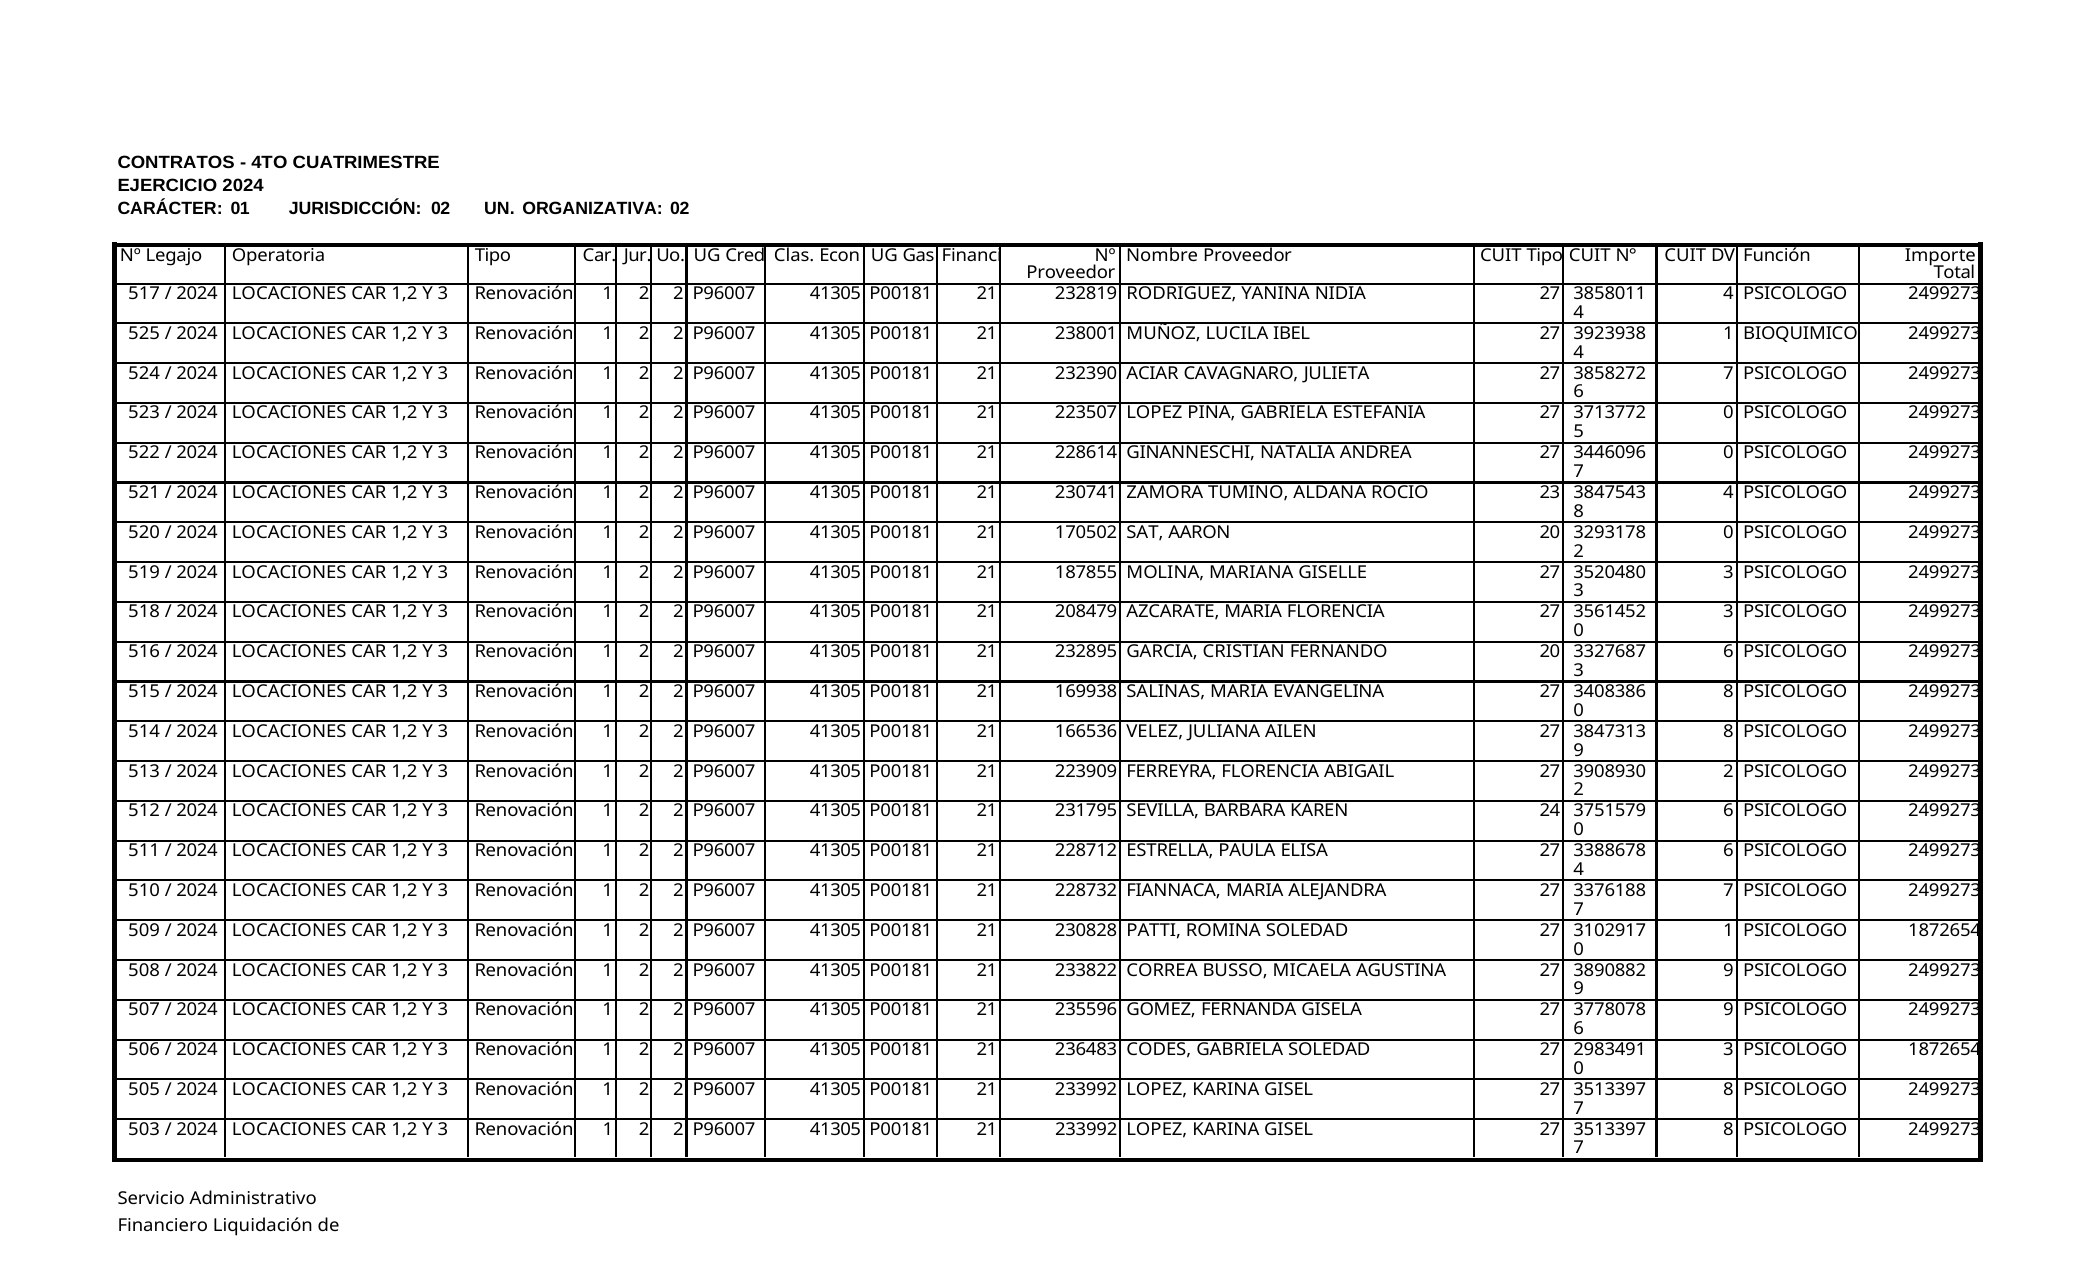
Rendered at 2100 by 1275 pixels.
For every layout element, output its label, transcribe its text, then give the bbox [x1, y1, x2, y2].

table_cell P96007 [688, 364, 764, 402]
table_cell 1 [576, 802, 615, 839]
table_cell 37137725 [1564, 404, 1655, 442]
table_cell 2 [1658, 762, 1736, 800]
table_cell 1 [576, 643, 615, 680]
table_cell 2499273 [1860, 802, 1978, 839]
table_cell 2 [617, 285, 650, 322]
table_cell 519 / 2024 [117, 563, 224, 601]
table_cell 2 [617, 1120, 650, 1157]
table_header Nº Proveedor [1001, 247, 1119, 282]
table_cell 2 [617, 523, 650, 561]
table_cell PSICOLOGO [1738, 802, 1858, 839]
table_cell SALINAS, MARIA EVANGELINA [1121, 683, 1473, 720]
table_cell 2499273 [1860, 722, 1978, 760]
table_cell P96007 [688, 523, 764, 561]
table_cell 187855 [1001, 563, 1119, 601]
table_cell 21 [938, 722, 999, 760]
table_cell 232819 [1001, 285, 1119, 322]
table_cell 2 [617, 444, 650, 481]
table_cell P00181 [865, 324, 936, 362]
table_cell GOMEZ, FERNANDA GISELA [1121, 1001, 1473, 1038]
table_cell PSICOLOGO [1738, 1080, 1858, 1118]
table_cell 2 [652, 881, 685, 919]
table_cell 37515790 [1564, 802, 1655, 839]
table_cell 3 [1658, 603, 1736, 641]
table_cell 38473139 [1564, 722, 1655, 760]
table_cell 2 [617, 842, 650, 879]
table_header CUIT DV [1658, 247, 1736, 282]
table_cell 2 [652, 802, 685, 839]
table_cell P96007 [688, 762, 764, 800]
table_cell LOCACIONES CAR 1,2 Y 3 [226, 1080, 467, 1118]
table_cell ESTRELLA, PAULA ELISA [1121, 842, 1473, 879]
table_cell 21 [938, 961, 999, 999]
table_cell LOCACIONES CAR 1,2 Y 3 [226, 523, 467, 561]
table_cell 233992 [1001, 1080, 1119, 1118]
table_cell 2 [617, 643, 650, 680]
table_cell 0 [1658, 404, 1736, 442]
table_cell 1 [576, 1120, 615, 1157]
table_cell 29834910 [1564, 1041, 1655, 1078]
table_cell 4 [1658, 285, 1736, 322]
table_cell P00181 [865, 1001, 936, 1038]
table_cell Renovación [469, 364, 574, 402]
table_cell 238001 [1001, 324, 1119, 362]
table_header Financi [938, 247, 999, 282]
table_cell 1 [576, 523, 615, 561]
table_cell 2 [617, 683, 650, 720]
table_cell 35614520 [1564, 603, 1655, 641]
table_cell P96007 [688, 484, 764, 521]
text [117, 1185, 396, 1237]
table_cell LOCACIONES CAR 1,2 Y 3 [226, 324, 467, 362]
table_cell Renovación [469, 563, 574, 601]
table_cell 1 [576, 404, 615, 442]
table_cell 2 [652, 683, 685, 720]
table_cell 513 / 2024 [117, 762, 224, 800]
table_header CUIT N° [1564, 247, 1655, 282]
table_cell 2 [652, 1120, 685, 1157]
table_cell 2 [617, 364, 650, 402]
table_cell 6 [1658, 802, 1736, 839]
table_cell 20 [1475, 643, 1562, 680]
table_cell ZAMORA TUMINO, ALDANA ROCIO [1121, 484, 1473, 521]
table_cell 520 / 2024 [117, 523, 224, 561]
table_cell 228614 [1001, 444, 1119, 481]
table_cell 3 [1658, 563, 1736, 601]
table_cell Renovación [469, 1080, 574, 1118]
table_cell 2499273 [1860, 1080, 1978, 1118]
table_cell Renovación [469, 603, 574, 641]
table_cell 27 [1475, 324, 1562, 362]
table_cell 27 [1475, 881, 1562, 919]
table_cell 41305 [766, 285, 863, 322]
table_cell 2 [617, 961, 650, 999]
table_header Operatoria [226, 247, 467, 282]
table_cell VELEZ, JULIANA AILEN [1121, 722, 1473, 760]
table_cell 2 [652, 285, 685, 322]
table_cell 8 [1658, 1080, 1736, 1118]
table_header Función [1738, 247, 1858, 282]
table_cell 41305 [766, 1080, 863, 1118]
table_cell MUÑOZ, LUCILA IBEL [1121, 324, 1473, 362]
table_cell PSICOLOGO [1738, 842, 1858, 879]
table_cell 516 / 2024 [117, 643, 224, 680]
table_header Clas. Econ [766, 247, 863, 282]
table_cell 2 [652, 643, 685, 680]
table_cell 21 [938, 643, 999, 680]
table_cell 35133977 [1564, 1120, 1655, 1157]
table_header Car. [576, 247, 615, 282]
table_cell PSICOLOGO [1738, 722, 1858, 760]
table_cell PSICOLOGO [1738, 961, 1858, 999]
table_cell 2 [617, 563, 650, 601]
table_cell 21 [938, 1120, 999, 1157]
table_cell P96007 [688, 881, 764, 919]
table_cell 2499273 [1860, 683, 1978, 720]
table_cell 2499273 [1860, 961, 1978, 999]
table_cell 2 [652, 1041, 685, 1078]
table_cell 27 [1475, 285, 1562, 322]
table_cell 27 [1475, 1041, 1562, 1078]
table_cell 8 [1658, 1120, 1736, 1157]
table_cell 21 [938, 683, 999, 720]
table_cell 21 [938, 285, 999, 322]
table_cell 2499273 [1860, 603, 1978, 641]
table_cell P96007 [688, 1041, 764, 1078]
table_cell 9 [1658, 1001, 1736, 1038]
text CARÁCTER: 01 JURISDICCIÓN: 02 UN. ORGANIZATIVA: 02 [117, 198, 1987, 218]
table_cell 41305 [766, 444, 863, 481]
table_cell 3 [1658, 1041, 1736, 1078]
table_cell 2 [652, 324, 685, 362]
table_cell LOCACIONES CAR 1,2 Y 3 [226, 1120, 467, 1157]
table_cell 21 [938, 364, 999, 402]
table_cell 1 [576, 1080, 615, 1118]
table_cell P96007 [688, 1120, 764, 1157]
table_cell 232895 [1001, 643, 1119, 680]
table_cell PSICOLOGO [1738, 1120, 1858, 1157]
table_cell 41305 [766, 1041, 863, 1078]
table_cell 41305 [766, 484, 863, 521]
table_cell 21 [938, 842, 999, 879]
table_cell 39089302 [1564, 762, 1655, 800]
table_cell MOLINA, MARIANA GISELLE [1121, 563, 1473, 601]
table_cell BIOQUIMICO [1738, 324, 1858, 362]
table_cell P00181 [865, 364, 936, 402]
table_cell 1 [576, 1041, 615, 1078]
table_cell 21 [938, 603, 999, 641]
table_cell 41305 [766, 683, 863, 720]
table_cell 21 [938, 563, 999, 601]
table_cell 41305 [766, 842, 863, 879]
table_cell P96007 [688, 921, 764, 959]
table_cell 41305 [766, 1001, 863, 1038]
table_cell Renovación [469, 762, 574, 800]
table_cell PSICOLOGO [1738, 444, 1858, 481]
table_cell 41305 [766, 603, 863, 641]
table_cell SAT, AARON [1121, 523, 1473, 561]
table_cell 2 [652, 921, 685, 959]
table_cell 2 [617, 324, 650, 362]
table_cell 21 [938, 1080, 999, 1118]
table_cell 24 [1475, 802, 1562, 839]
table_cell LOCACIONES CAR 1,2 Y 3 [226, 881, 467, 919]
table_header UG Gas [865, 247, 936, 282]
table_cell 34460967 [1564, 444, 1655, 481]
table_cell 21 [938, 523, 999, 561]
table_cell Renovación [469, 802, 574, 839]
table_cell 514 / 2024 [117, 722, 224, 760]
table_cell P00181 [865, 643, 936, 680]
table_cell 9 [1658, 961, 1736, 999]
table_cell 27 [1475, 444, 1562, 481]
table_cell 1 [1658, 921, 1736, 959]
table_cell 236483 [1001, 1041, 1119, 1078]
table_cell P00181 [865, 881, 936, 919]
table_cell Renovación [469, 1041, 574, 1078]
table_cell GINANNESCHI, NATALIA ANDREA [1121, 444, 1473, 481]
table_cell ACIAR CAVAGNARO, JULIETA [1121, 364, 1473, 402]
table_cell 1 [576, 603, 615, 641]
table_cell Renovación [469, 324, 574, 362]
table_cell PSICOLOGO [1738, 523, 1858, 561]
table_cell 521 / 2024 [117, 484, 224, 521]
table_cell 23 [1475, 484, 1562, 521]
table_cell 2499273 [1860, 643, 1978, 680]
table_cell CODES, GABRIELA SOLEDAD [1121, 1041, 1473, 1078]
table_cell 230828 [1001, 921, 1119, 959]
table_cell AZCARATE, MARIA FLORENCIA [1121, 603, 1473, 641]
table_cell P96007 [688, 404, 764, 442]
table_cell 27 [1475, 722, 1562, 760]
table_cell 1 [576, 324, 615, 362]
table_cell 38580114 [1564, 285, 1655, 322]
table_cell 233822 [1001, 961, 1119, 999]
table_cell P00181 [865, 802, 936, 839]
table_cell 2499273 [1860, 523, 1978, 561]
table_cell 2499273 [1860, 285, 1978, 322]
table_cell 1 [576, 722, 615, 760]
table_cell 208479 [1001, 603, 1119, 641]
table_cell FIANNACA, MARIA ALEJANDRA [1121, 881, 1473, 919]
table_cell Renovación [469, 961, 574, 999]
table_cell Renovación [469, 842, 574, 879]
table_cell P00181 [865, 444, 936, 481]
table_cell 2 [652, 961, 685, 999]
table_cell 170502 [1001, 523, 1119, 561]
table_cell 1 [576, 762, 615, 800]
table_cell P00181 [865, 603, 936, 641]
table_cell 33761887 [1564, 881, 1655, 919]
table_cell P96007 [688, 643, 764, 680]
table_cell 511 / 2024 [117, 842, 224, 879]
table_cell 38582726 [1564, 364, 1655, 402]
table_cell 2499273 [1860, 324, 1978, 362]
table_cell LOPEZ, KARINA GISEL [1121, 1080, 1473, 1118]
table_cell 37780786 [1564, 1001, 1655, 1038]
table_cell 522 / 2024 [117, 444, 224, 481]
table_cell 21 [938, 484, 999, 521]
table_cell Renovación [469, 523, 574, 561]
table_cell LOCACIONES CAR 1,2 Y 3 [226, 484, 467, 521]
table_cell Renovación [469, 404, 574, 442]
table_cell P96007 [688, 1001, 764, 1038]
table_cell 41305 [766, 881, 863, 919]
table_cell LOCACIONES CAR 1,2 Y 3 [226, 961, 467, 999]
table_cell P00181 [865, 722, 936, 760]
table_cell LOCACIONES CAR 1,2 Y 3 [226, 1001, 467, 1038]
table_cell P00181 [865, 285, 936, 322]
table_cell LOCACIONES CAR 1,2 Y 3 [226, 802, 467, 839]
table_cell P00181 [865, 842, 936, 879]
table_cell P00181 [865, 961, 936, 999]
table_cell 2 [652, 404, 685, 442]
table_cell 1 [576, 444, 615, 481]
table_cell 41305 [766, 324, 863, 362]
table_cell Renovación [469, 921, 574, 959]
table_cell 8 [1658, 683, 1736, 720]
table_cell 21 [938, 324, 999, 362]
table_cell 21 [938, 1041, 999, 1078]
table_cell 38475438 [1564, 484, 1655, 521]
table_cell LOPEZ, KARINA GISEL [1121, 1120, 1473, 1157]
table_cell P96007 [688, 563, 764, 601]
table_cell P96007 [688, 324, 764, 362]
table_cell 2 [617, 1041, 650, 1078]
table_cell 506 / 2024 [117, 1041, 224, 1078]
table_cell PSICOLOGO [1738, 762, 1858, 800]
table_cell PATTI, ROMINA SOLEDAD [1121, 921, 1473, 959]
table_cell SEVILLA, BARBARA KAREN [1121, 802, 1473, 839]
table_cell Renovación [469, 643, 574, 680]
table_cell 2 [652, 603, 685, 641]
table_cell 32931782 [1564, 523, 1655, 561]
table_cell 27 [1475, 683, 1562, 720]
table_cell Renovación [469, 285, 574, 322]
table_cell 1 [576, 683, 615, 720]
table_cell PSICOLOGO [1738, 285, 1858, 322]
table_cell 169938 [1001, 683, 1119, 720]
table_cell LOPEZ PINA, GABRIELA ESTEFANIA [1121, 404, 1473, 442]
table_cell 41305 [766, 523, 863, 561]
table_cell 2 [617, 802, 650, 839]
table_cell 41305 [766, 762, 863, 800]
table_cell 41305 [766, 563, 863, 601]
table_cell Renovación [469, 444, 574, 481]
table_cell 166536 [1001, 722, 1119, 760]
table_cell 231795 [1001, 802, 1119, 839]
table_cell 2 [617, 1080, 650, 1118]
table_cell 33886784 [1564, 842, 1655, 879]
table_cell P00181 [865, 523, 936, 561]
table_cell 515 / 2024 [117, 683, 224, 720]
table_cell 1 [576, 1001, 615, 1038]
table_cell 41305 [766, 404, 863, 442]
table_cell PSICOLOGO [1738, 881, 1858, 919]
table_cell P96007 [688, 603, 764, 641]
table_cell P00181 [865, 484, 936, 521]
table_cell PSICOLOGO [1738, 484, 1858, 521]
table_header Nº Legajo [117, 247, 224, 282]
table_cell P96007 [688, 802, 764, 839]
table_cell 21 [938, 1001, 999, 1038]
table_cell 2 [652, 1001, 685, 1038]
table_cell 2 [652, 762, 685, 800]
table_cell 2499273 [1860, 881, 1978, 919]
table_cell 2 [652, 484, 685, 521]
table_cell 2 [617, 881, 650, 919]
table_header Tipo [469, 247, 574, 282]
table_cell 4 [1658, 484, 1736, 521]
table_cell 38908829 [1564, 961, 1655, 999]
table_cell P00181 [865, 762, 936, 800]
table_cell LOCACIONES CAR 1,2 Y 3 [226, 1041, 467, 1078]
table_cell 1872654 [1860, 921, 1978, 959]
table_header Jur. [617, 247, 650, 282]
table_cell 1 [576, 842, 615, 879]
table_cell 2499273 [1860, 1120, 1978, 1157]
table_cell 2499273 [1860, 1001, 1978, 1038]
table_cell LOCACIONES CAR 1,2 Y 3 [226, 842, 467, 879]
table_cell LOCACIONES CAR 1,2 Y 3 [226, 444, 467, 481]
table_cell 503 / 2024 [117, 1120, 224, 1157]
table_cell 2499273 [1860, 484, 1978, 521]
table_cell 41305 [766, 1120, 863, 1157]
table_cell 0 [1658, 444, 1736, 481]
table_cell 1 [576, 364, 615, 402]
table_cell 41305 [766, 961, 863, 999]
table_cell 1 [576, 484, 615, 521]
table_cell 2 [617, 484, 650, 521]
table_cell P96007 [688, 961, 764, 999]
table_cell 27 [1475, 404, 1562, 442]
table_cell P96007 [688, 444, 764, 481]
table_cell 8 [1658, 722, 1736, 760]
table_cell 2499273 [1860, 364, 1978, 402]
table_cell P00181 [865, 683, 936, 720]
table_cell 27 [1475, 1120, 1562, 1157]
table_cell 509 / 2024 [117, 921, 224, 959]
table_cell 2 [617, 722, 650, 760]
table_cell P00181 [865, 921, 936, 959]
table_cell P96007 [688, 285, 764, 322]
table_cell PSICOLOGO [1738, 643, 1858, 680]
table_cell 35204803 [1564, 563, 1655, 601]
table_cell 0 [1658, 523, 1736, 561]
table_cell 525 / 2024 [117, 324, 224, 362]
table_cell 27 [1475, 364, 1562, 402]
table_cell 35133977 [1564, 1080, 1655, 1118]
table_cell 27 [1475, 921, 1562, 959]
table_cell 2 [617, 603, 650, 641]
table_cell 2 [652, 722, 685, 760]
table_cell 233992 [1001, 1120, 1119, 1157]
table_cell P00181 [865, 1041, 936, 1078]
table_cell LOCACIONES CAR 1,2 Y 3 [226, 683, 467, 720]
table_cell GARCIA, CRISTIAN FERNANDO [1121, 643, 1473, 680]
table_cell Renovación [469, 1120, 574, 1157]
table_header Importe Total [1860, 247, 1978, 282]
table_cell 27 [1475, 1001, 1562, 1038]
table_cell 27 [1475, 603, 1562, 641]
table_cell P00181 [865, 1080, 936, 1118]
table_cell 2 [652, 523, 685, 561]
table_cell 6 [1658, 643, 1736, 680]
table_cell 31029170 [1564, 921, 1655, 959]
table_cell 27 [1475, 1080, 1562, 1118]
table_cell 2499273 [1860, 842, 1978, 879]
table_cell 2 [652, 842, 685, 879]
table_cell 6 [1658, 842, 1736, 879]
table_cell 41305 [766, 722, 863, 760]
table_cell 27 [1475, 762, 1562, 800]
table_cell 27 [1475, 961, 1562, 999]
table_cell PSICOLOGO [1738, 404, 1858, 442]
table_cell 512 / 2024 [117, 802, 224, 839]
table_cell Renovación [469, 722, 574, 760]
table_cell 2499273 [1860, 444, 1978, 481]
table_header CUIT Tipo [1475, 247, 1562, 282]
table_cell 2 [652, 364, 685, 402]
table_cell LOCACIONES CAR 1,2 Y 3 [226, 603, 467, 641]
table_cell 1 [576, 921, 615, 959]
table_cell PSICOLOGO [1738, 603, 1858, 641]
table_header Nombre Proveedor [1121, 247, 1473, 282]
table_cell 21 [938, 404, 999, 442]
table_cell PSICOLOGO [1738, 921, 1858, 959]
table_cell 7 [1658, 364, 1736, 402]
table_cell 41305 [766, 921, 863, 959]
table_cell 21 [938, 762, 999, 800]
table_cell CORREA BUSSO, MICAELA AGUSTINA [1121, 961, 1473, 999]
table_cell RODRIGUEZ, YANINA NIDIA [1121, 285, 1473, 322]
table_cell 1 [576, 563, 615, 601]
table_cell 21 [938, 802, 999, 839]
table_cell Renovación [469, 683, 574, 720]
table_cell 2499273 [1860, 404, 1978, 442]
table_cell PSICOLOGO [1738, 563, 1858, 601]
table_cell Renovación [469, 484, 574, 521]
table_cell 39239384 [1564, 324, 1655, 362]
table_cell 524 / 2024 [117, 364, 224, 402]
table_cell 517 / 2024 [117, 285, 224, 322]
table_cell 223507 [1001, 404, 1119, 442]
table_cell 1872654 [1860, 1041, 1978, 1078]
table_cell P00181 [865, 1120, 936, 1157]
table_cell 21 [938, 921, 999, 959]
table_cell LOCACIONES CAR 1,2 Y 3 [226, 563, 467, 601]
table_cell 510 / 2024 [117, 881, 224, 919]
table_cell LOCACIONES CAR 1,2 Y 3 [226, 762, 467, 800]
table_cell PSICOLOGO [1738, 1041, 1858, 1078]
table_cell P96007 [688, 722, 764, 760]
table_cell LOCACIONES CAR 1,2 Y 3 [226, 921, 467, 959]
table_cell LOCACIONES CAR 1,2 Y 3 [226, 643, 467, 680]
table_cell 2 [652, 563, 685, 601]
table_cell 27 [1475, 563, 1562, 601]
table_cell 21 [938, 881, 999, 919]
table_cell 2 [652, 444, 685, 481]
table_cell 7 [1658, 881, 1736, 919]
table_cell 2 [652, 1080, 685, 1118]
table_cell 1 [1658, 324, 1736, 362]
table_cell 235596 [1001, 1001, 1119, 1038]
table_cell P00181 [865, 404, 936, 442]
table_cell 223909 [1001, 762, 1119, 800]
table_cell 20 [1475, 523, 1562, 561]
table_cell 2 [617, 921, 650, 959]
table_cell 505 / 2024 [117, 1080, 224, 1118]
table_cell 27 [1475, 842, 1562, 879]
table_cell 1 [576, 961, 615, 999]
table_cell 2499273 [1860, 563, 1978, 601]
table_cell PSICOLOGO [1738, 364, 1858, 402]
table_cell 508 / 2024 [117, 961, 224, 999]
table_cell 1 [576, 285, 615, 322]
table_cell 2 [617, 1001, 650, 1038]
table_cell 34083860 [1564, 683, 1655, 720]
table_cell 228732 [1001, 881, 1119, 919]
table_cell 21 [938, 444, 999, 481]
table_cell LOCACIONES CAR 1,2 Y 3 [226, 285, 467, 322]
table_cell 523 / 2024 [117, 404, 224, 442]
table_cell P96007 [688, 1080, 764, 1118]
table_cell Renovación [469, 1001, 574, 1038]
table_header Uo. [652, 247, 685, 282]
table_cell 1 [576, 881, 615, 919]
table_cell FERREYRA, FLORENCIA ABIGAIL [1121, 762, 1473, 800]
table_cell 41305 [766, 643, 863, 680]
table_cell Renovación [469, 881, 574, 919]
table_header UG Cred [688, 247, 764, 282]
table_cell 228712 [1001, 842, 1119, 879]
table_cell 2 [617, 762, 650, 800]
table_cell 232390 [1001, 364, 1119, 402]
table_cell 518 / 2024 [117, 603, 224, 641]
table_cell 33276873 [1564, 643, 1655, 680]
table_cell 2499273 [1860, 762, 1978, 800]
table_cell LOCACIONES CAR 1,2 Y 3 [226, 364, 467, 402]
table_cell 2 [617, 404, 650, 442]
table_cell PSICOLOGO [1738, 683, 1858, 720]
text CONTRATOS - 4TO CUATRIMESTRE EJERCICIO 2024 [117, 152, 535, 196]
table_cell P96007 [688, 842, 764, 879]
table_cell 41305 [766, 802, 863, 839]
table_cell P96007 [688, 683, 764, 720]
table_cell LOCACIONES CAR 1,2 Y 3 [226, 404, 467, 442]
table_cell P00181 [865, 563, 936, 601]
table_cell PSICOLOGO [1738, 1001, 1858, 1038]
table_cell 41305 [766, 364, 863, 402]
table_cell 507 / 2024 [117, 1001, 224, 1038]
table_cell 230741 [1001, 484, 1119, 521]
table_cell LOCACIONES CAR 1,2 Y 3 [226, 722, 467, 760]
